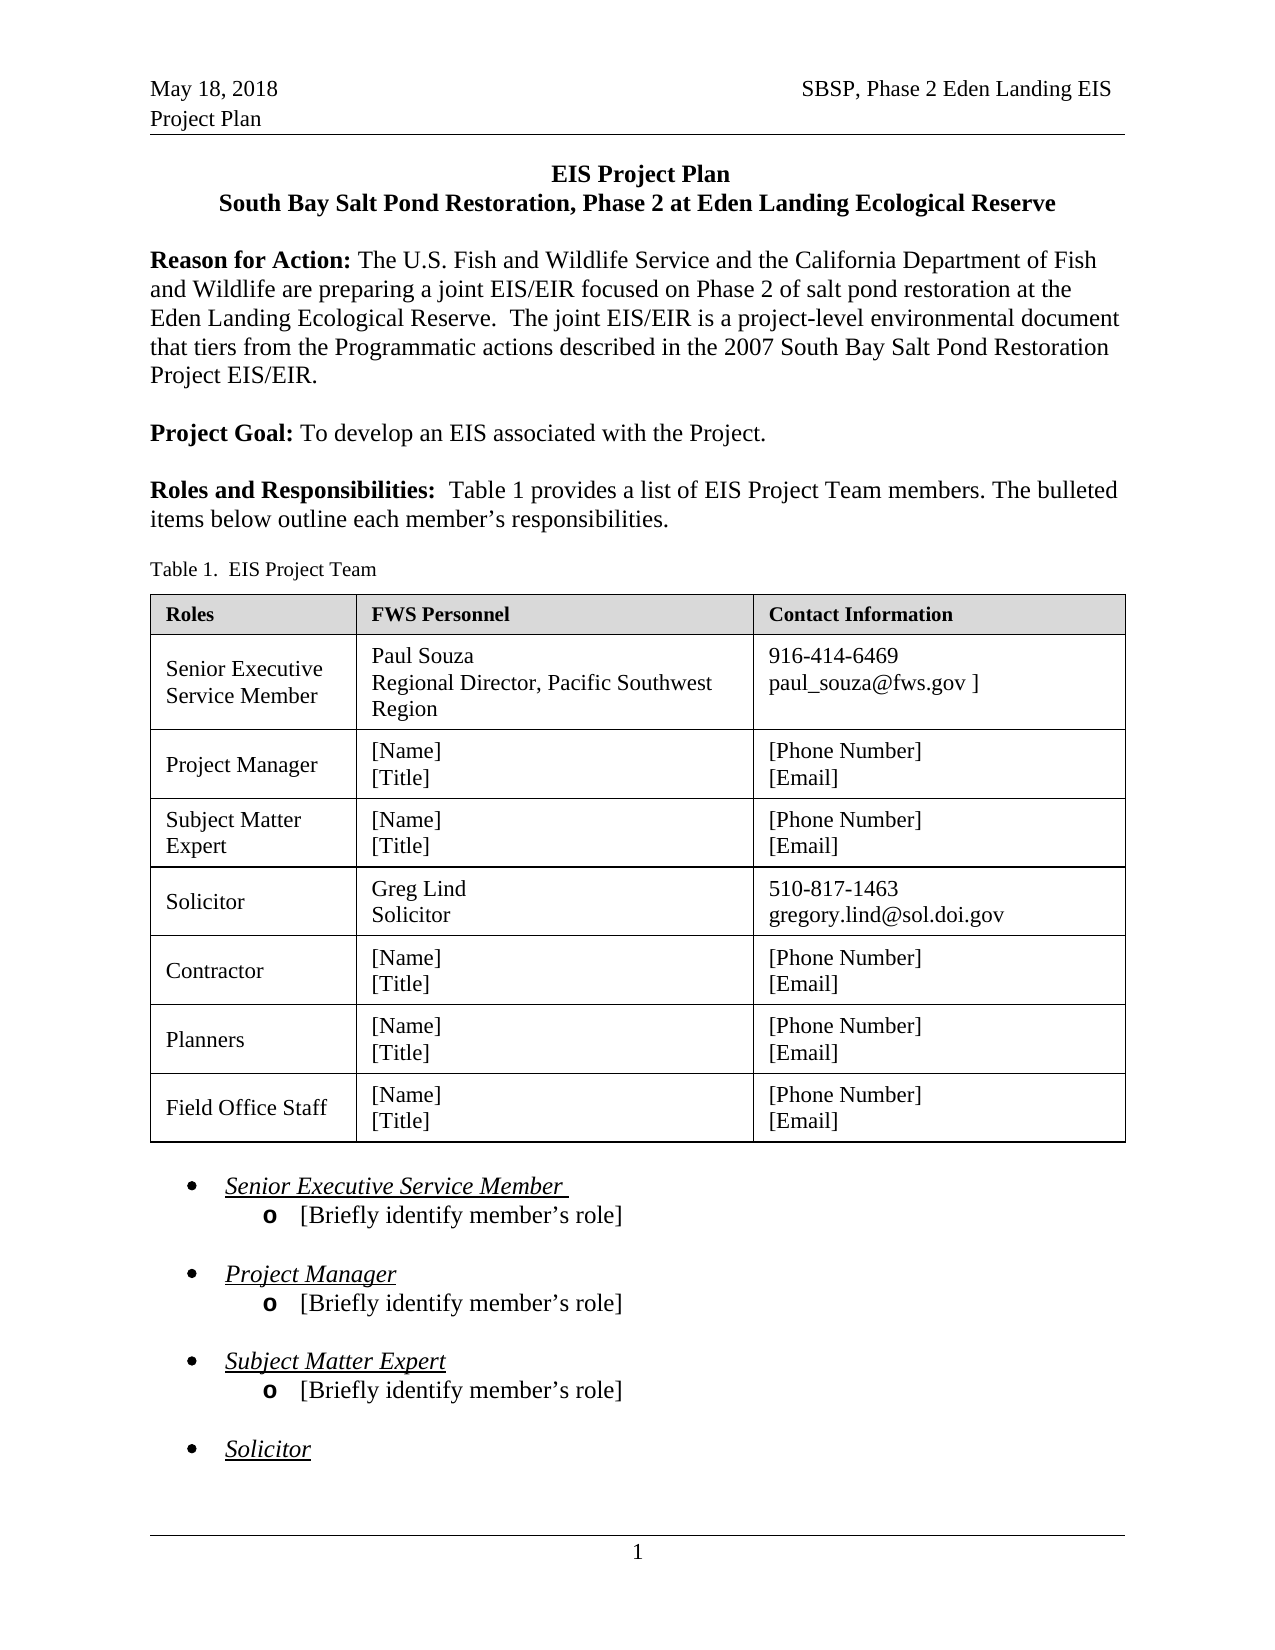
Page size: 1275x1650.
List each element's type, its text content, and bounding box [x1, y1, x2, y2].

table_cell Subject Matter Expert [151, 799, 356, 866]
text Project Goal: To develop an EIS associated with the Project. [150, 418, 1125, 447]
table_cell Senior Executive Service Member [151, 635, 356, 729]
list Senior Executive Service Member [187, 1171, 1125, 1200]
table_cell Contractor [151, 936, 356, 1004]
table_cell Greg Lind Solicitor [357, 868, 753, 935]
table_cell [Name] [Title] [357, 799, 753, 866]
table_cell [Name] [Title] [357, 730, 753, 798]
table_cell [Name] [Title] [357, 936, 753, 1004]
table_cell Paul Souza Regional Director, Pacific Southwest Region [357, 635, 753, 729]
table_cell Project Manager [151, 730, 356, 798]
table_cell Solicitor [151, 868, 356, 935]
list Project Manager [187, 1259, 1125, 1288]
table_cell [Phone Number] [Email] [754, 936, 1125, 1004]
table_cell Field Office Staff [151, 1074, 356, 1141]
list [Briefly identify member’s role] [262, 1288, 1125, 1346]
table_cell 510-817-1463 gregory.lind@sol.doi.gov [754, 868, 1125, 935]
text EIS Project Plan [150, 159, 1125, 188]
table_cell [Phone Number] [Email] [754, 730, 1125, 798]
table_cell [Name] [Title] [357, 1074, 753, 1141]
table_cell [Phone Number] [Email] [754, 1005, 1125, 1073]
list Solicitor [187, 1434, 1125, 1463]
text Reason for Action: The U.S. Fish and Wildlife Service and the California Department of Fish and Wildlife are preparing a joint EIS/EIR focused on Phase 2 of salt pond restoration at the Eden Landing Ecological Reserve. The joint EIS/EIR is a project-level environmental document that tiers from the Programmatic actions described in the 2007 South Bay Salt Pond Restoration Project EIS/EIR. [150, 246, 1125, 389]
text South Bay Salt Pond Restoration, Phase 2 at Eden Landing Ecological Reserve [150, 188, 1125, 217]
table_cell Planners [151, 1005, 356, 1073]
table_cell 916-414-6469 paul_souza@fws.gov ] [754, 635, 1125, 729]
list [Briefly identify member’s role] [262, 1375, 1125, 1434]
list Subject Matter Expert [187, 1346, 1125, 1375]
table_cell [Phone Number] [Email] [754, 1074, 1125, 1141]
table_header Roles [151, 595, 356, 634]
list [Briefly identify member’s role] [262, 1200, 1125, 1259]
text Table 1. EIS Project Team [150, 557, 1125, 581]
table_cell [Name] [Title] [357, 1005, 753, 1073]
table_header Contact Information [754, 595, 1125, 634]
table_cell [Phone Number] [Email] [754, 799, 1125, 866]
table_header FWS Personnel [357, 595, 753, 634]
text Roles and Responsibilities: Table 1 provides a list of EIS Project Team members. The bulleted items below outline each member’s responsibilities. [150, 476, 1125, 533]
